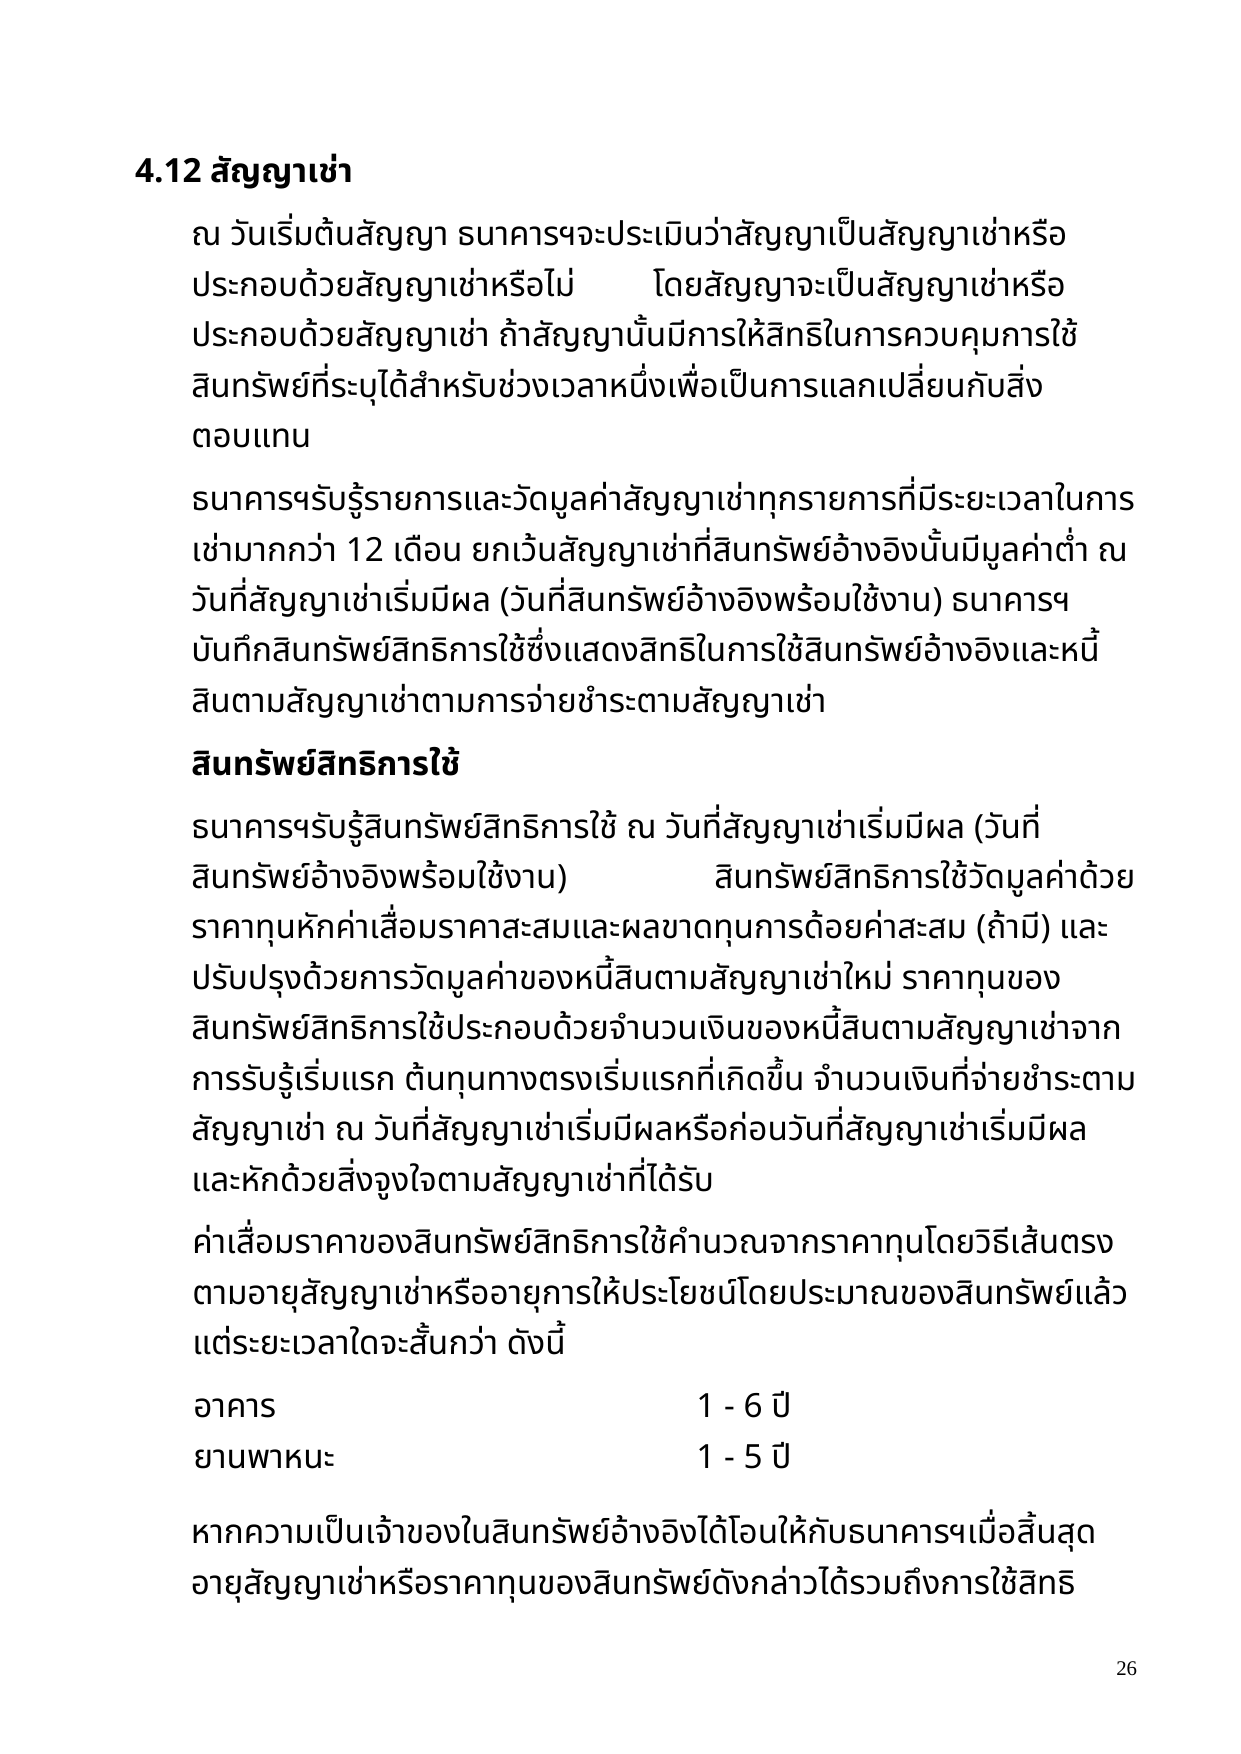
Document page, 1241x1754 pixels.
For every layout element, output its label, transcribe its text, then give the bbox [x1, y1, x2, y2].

text สินทรัพย์สิทธิการใช้ [191, 740, 1137, 790]
text ธนาคารฯรับรู้สินทรัพย์สิทธิการใช้ ณ วันที่สัญญาเช่าเริ่มมีผล (วันที่สินทรัพย์อ้างอิงพร้อมใช้งาน) สินทรัพย์สิทธิการใช้วัดมูลค่าด้วยราคาทุนหักค่าเสื่อมราคาสะสมและผลขาดทุนการด้อยค่าสะสม (ถ้ามี) และปรับปรุงด้วยการวัดมูลค่าของหนี้สินตามสัญญาเช่าใหม่ ราคาทุนของสินทรัพย์สิทธิการใช้ประกอบด้วยจำนวนเงินของหนี้สินตามสัญญาเช่าจากการรับรู้เริ่มแรก ต้นทุนทางตรงเริ่มแรกที่เกิดขึ้น จำนวนเงินที่จ่ายชำระตามสัญญาเช่า ณ วันที่สัญญาเช่าเริ่มมีผลหรือก่อนวันที่สัญญาเช่าเริ่มมีผล และหักด้วยสิ่งจูงใจตามสัญญาเช่าที่ได้รับ [191, 803, 1137, 1206]
text ณ วันเริ่มต้นสัญญา ธนาคารฯจะประเมินว่าสัญญาเป็นสัญญาเช่าหรือประกอบด้วยสัญญาเช่าหรือไม่ โดยสัญญาจะเป็นสัญญาเช่าหรือประกอบด้วยสัญญาเช่า ถ้าสัญญานั้นมีการให้สิทธิในการควบคุมการใช้สินทรัพย์ที่ระบุได้สำหรับช่วงเวลาหนึ่งเพื่อเป็นการแลกเปลี่ยนกับสิ่งตอบแทน [191, 210, 1137, 462]
table_header 1 - 6 ปี [629, 1382, 1067, 1433]
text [191, 1508, 1137, 1609]
text 4.12 สัญญาเช่า [135, 147, 1137, 198]
text ค่าเสื่อมราคาของสินทรัพย์สิทธิการใช้คำนวณจากราคาทุนโดยวิธีเส้นตรงตามอายุสัญญาเช่าหรืออายุการให้ประโยชน์โดยประมาณของสินทรัพย์แล้วแต่ระยะเวลาใดจะสั้นกว่า ดังนี้ [192, 1218, 1137, 1370]
table_cell ยานพาหนะ [182, 1433, 629, 1483]
table_cell 1 - 5 ปี [629, 1433, 1067, 1483]
table_header อาคาร [182, 1382, 629, 1433]
text ธนาคารฯรับรู้รายการและวัดมูลค่าสัญญาเช่าทุกรายการที่มีระยะเวลาในการเช่ามากกว่า 12 เดือน ยกเว้นสัญญาเช่าที่สินทรัพย์อ้างอิงนั้นมีมูลค่าต่ำ ณ วันที่สัญญาเช่าเริ่มมีผล (วันที่สินทรัพย์อ้างอิงพร้อมใช้งาน) ธนาคารฯบันทึกสินทรัพย์สิทธิการใช้ซึ่งแสดงสิทธิในการใช้สินทรัพย์อ้างอิงและหนี้สินตามสัญญาเช่าตามการจ่ายชำระตามสัญญาเช่า [191, 475, 1137, 727]
